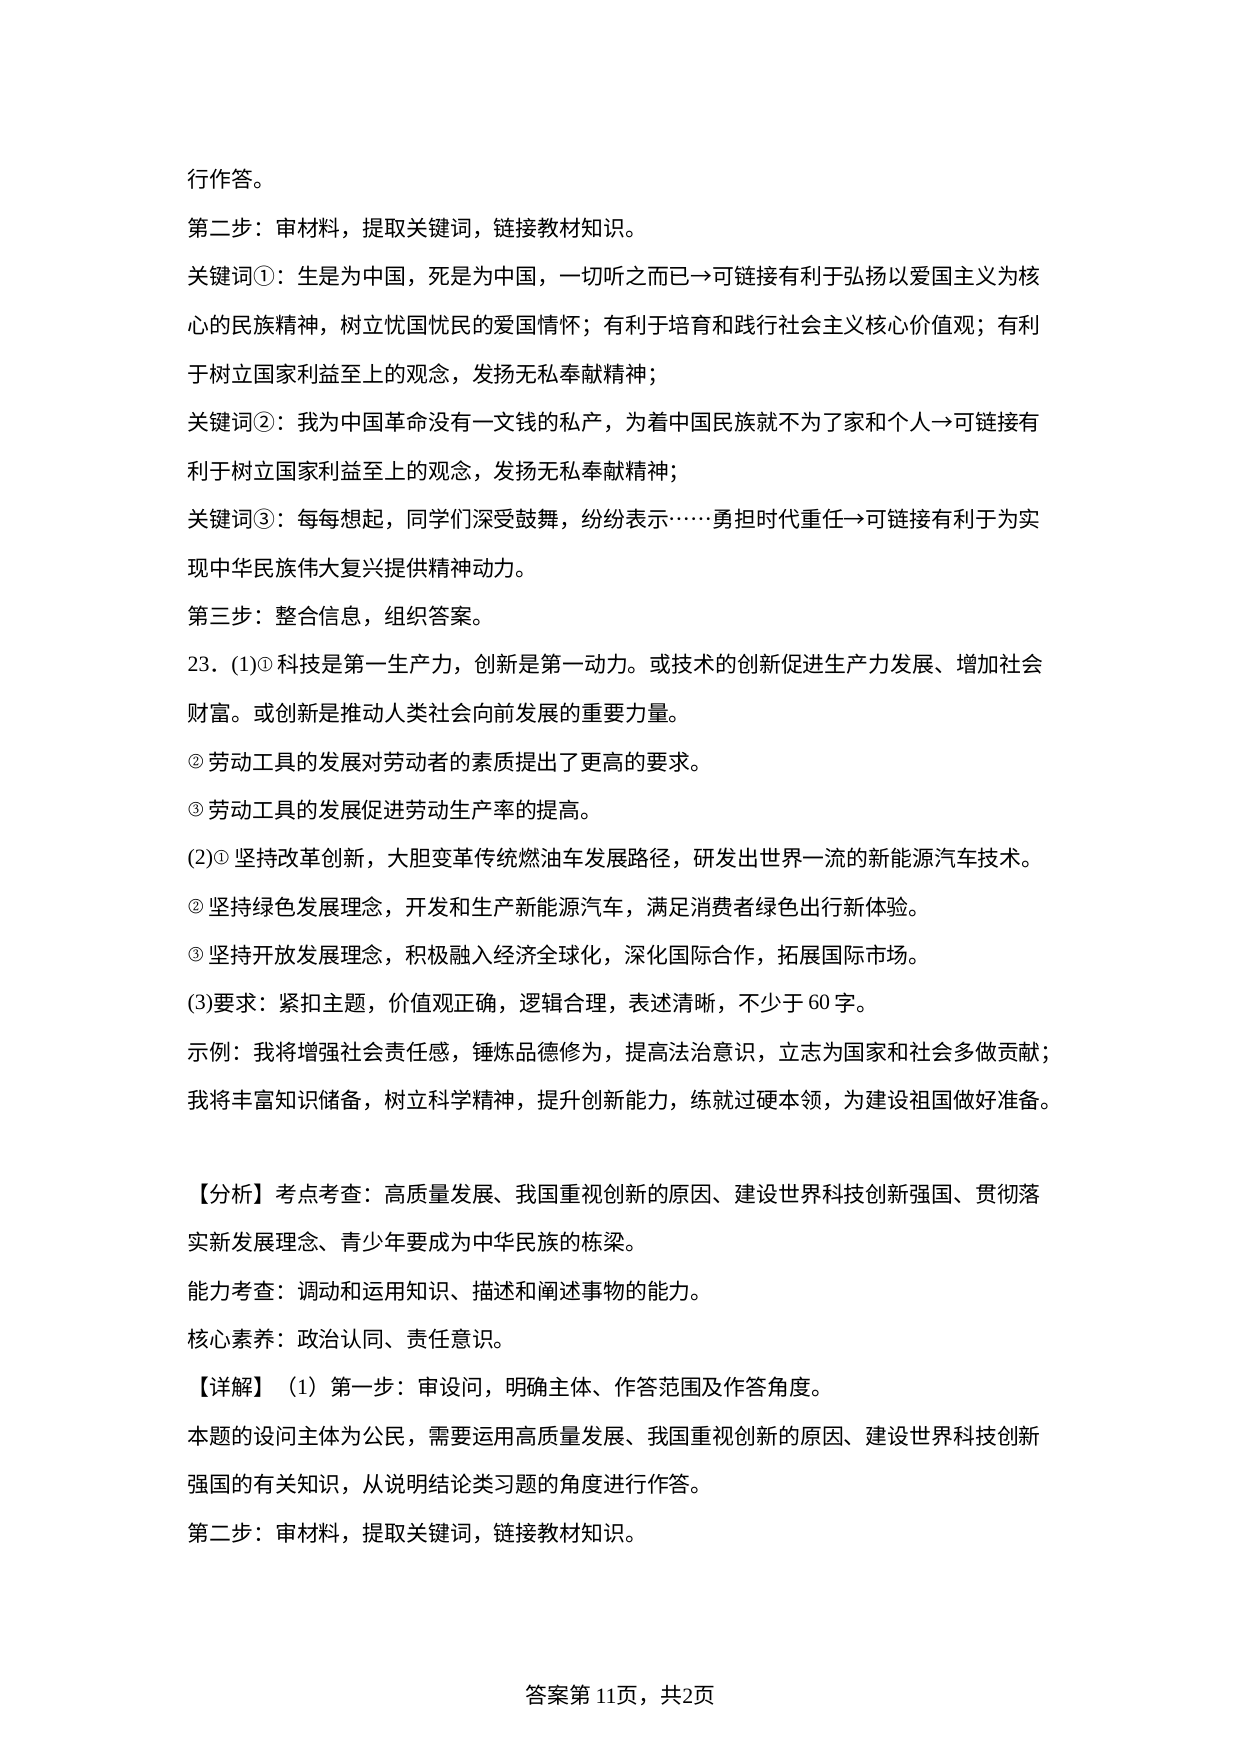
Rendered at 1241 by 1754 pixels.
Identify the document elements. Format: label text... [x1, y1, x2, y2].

text 第二步：审材料，提取关键词，链接教材知识。 [187, 210, 1053, 243]
text ③坚持开放发展理念，积极融入经济全球化，深化国际合作，拓展国际市场。 [187, 937, 1053, 970]
text 【详解】（1）第一步：审设问，明确主体、作答范围及作答角度。 [187, 1370, 1053, 1402]
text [187, 162, 1053, 194]
text ②劳动工具的发展对劳动者的素质提出了更高的要求。 [187, 744, 1053, 777]
text 关键词①：生是为中国，死是为中国，一切听之而已→可链接有利于弘扬以爱国主义为核心的民族精神，树立忧国忧民的爱国情怀；有利于培育和践行社会主义核心价值观；有利于树立国家利益至上的观念，发扬无私奉献精神； [187, 259, 1053, 389]
text ②坚持绿色发展理念，开发和生产新能源汽车，满足消费者绿色出行新体验。 [187, 889, 1053, 922]
text 能力考查：调动和运用知识、描述和阐述事物的能力。 [187, 1273, 1053, 1306]
text 23．(1)①科技是第一生产力，创新是第一动力。或技术的创新促进生产力发展、增加社会财富。或创新是推动人类社会向前发展的重要力量。 [187, 647, 1053, 728]
text 【分析】考点考查：高质量发展、我国重视创新的原因、建设世界科技创新强国、贯彻落实新发展理念、青少年要成为中华民族的栋梁。 [187, 1176, 1053, 1257]
text 关键词②：我为中国革命没有一文钱的私产，为着中国民族就不为了家和个人→可链接有利于树立国家利益至上的观念，发扬无私奉献精神； [187, 404, 1053, 486]
text 示例：我将增强社会责任感，锤炼品德修为，提高法治意识，立志为国家和社会多做贡献；我将丰富知识储备，树立科学精神，提升创新能力，练就过硬本领，为建设祖国做好准备。 [187, 1034, 1053, 1115]
text 核心素养：政治认同、责任意识。 [187, 1322, 1053, 1354]
text 本题的设问主体为公民，需要运用高质量发展、我国重视创新的原因、建设世界科技创新强国的有关知识，从说明结论类习题的角度进行作答。 [187, 1418, 1053, 1499]
text (3)要求：紧扣主题，价值观正确，逻辑合理，表述清晰，不少于60字。 [187, 986, 1053, 1018]
text 第三步：整合信息，组织答案。 [187, 599, 1053, 631]
text 第二步：审材料，提取关键词，链接教材知识。 [187, 1515, 1053, 1548]
text ③劳动工具的发展促进劳动生产率的提高。 [187, 792, 1053, 825]
text 关键词③：每每想起，同学们深受鼓舞，纷纷表示……勇担时代重任→可链接有利于为实现中华民族伟大复兴提供精神动力。 [187, 502, 1053, 583]
text (2)①坚持改革创新，大胆变革传统燃油车发展路径，研发出世界一流的新能源汽车技术。 [187, 841, 1053, 873]
